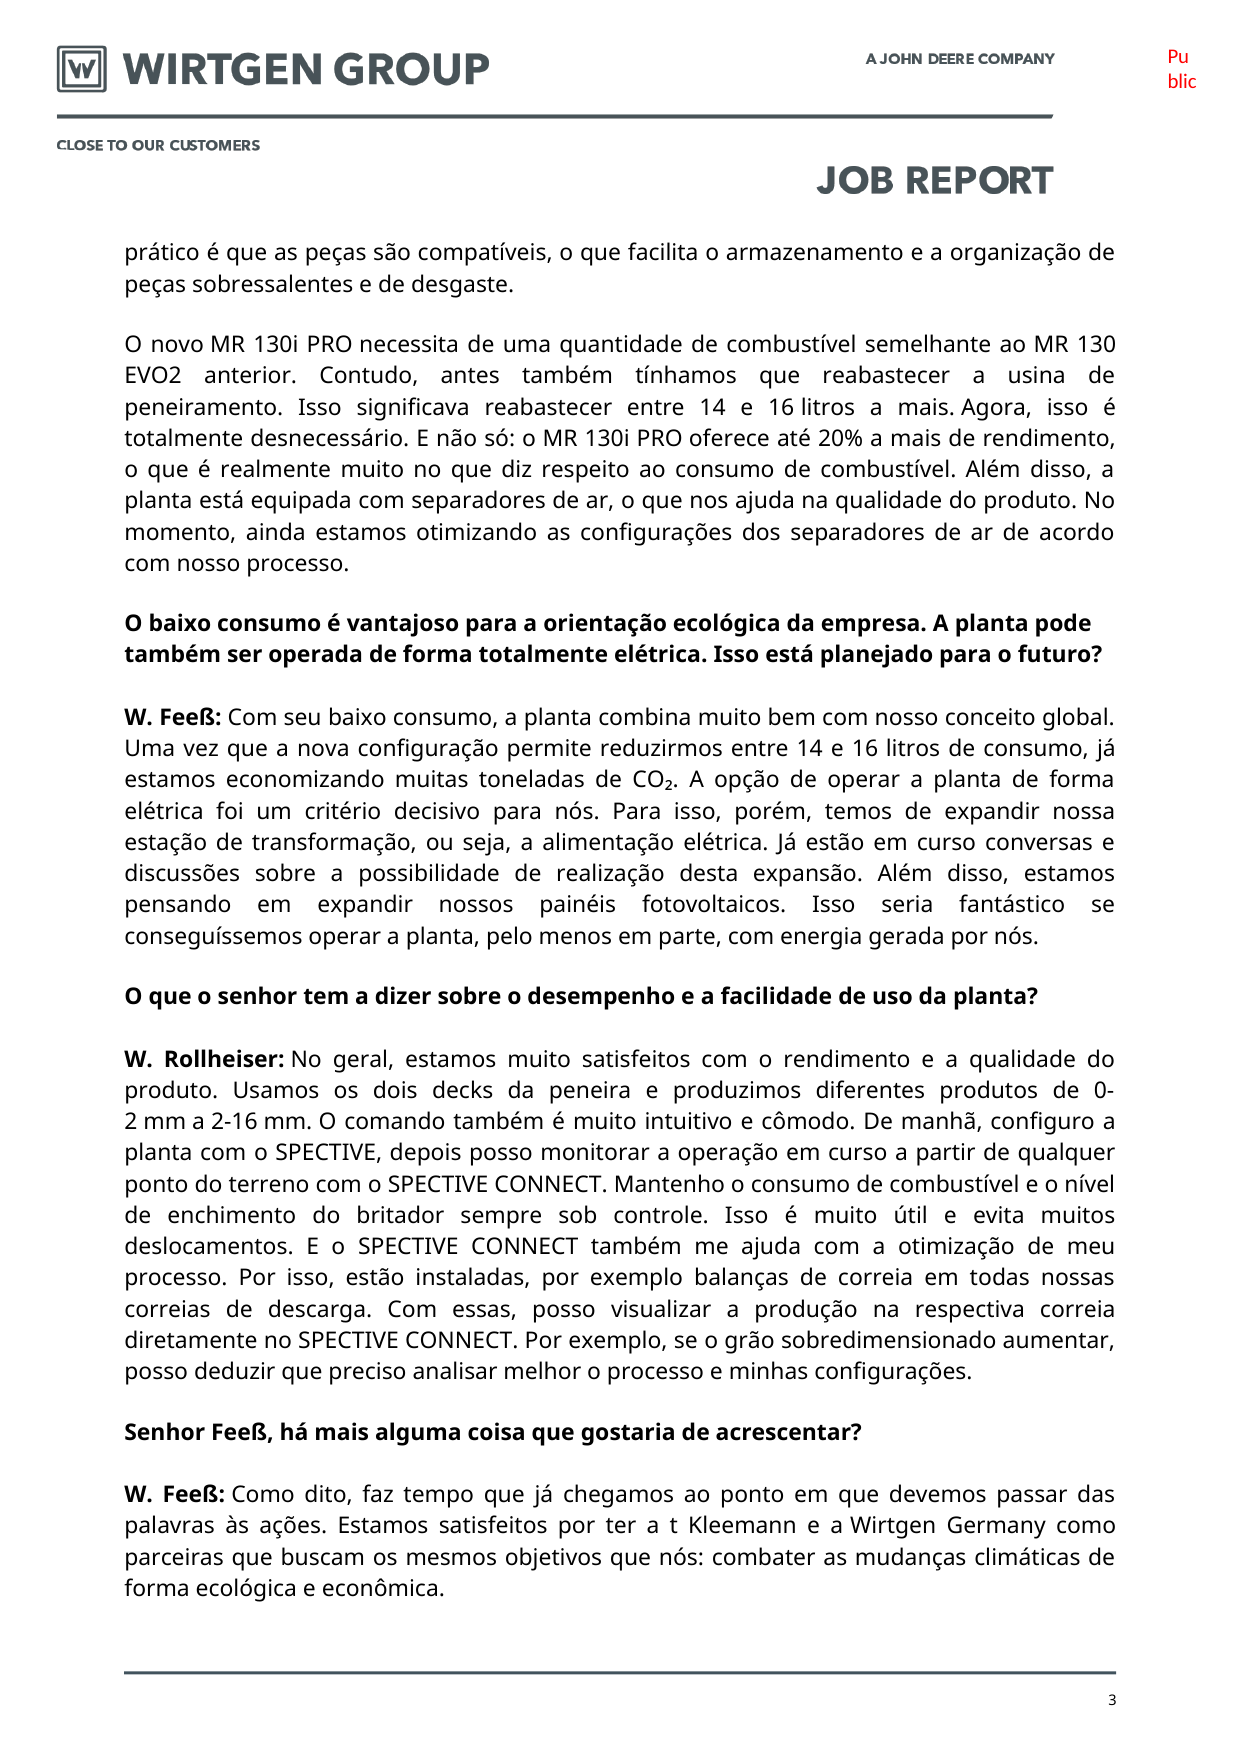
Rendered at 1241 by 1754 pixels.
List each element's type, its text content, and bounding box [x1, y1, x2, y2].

text O novo MR 130i PRO necessita de uma quantidade de combustível semelhante ao MR 130 EVO2 anterior. Contudo, antes também tínhamos que reabastecer a usina de peneiramento. Isso significava reabastecer entre 14 e 16 litros a mais. Agora, isso é totalmente desnecessário. E não só: o MR 130i PRO oferece até 20% a mais de rendimento, o que é realmente muito no que diz respeito ao consumo de combustível. Além disso, a planta está equipada com separadores de ar, o que nos ajuda na qualidade do produto. No momento, ainda estamos otimizando as configurações dos separadores de ar de acordo com nosso processo. [124, 328, 1116, 578]
text W. Feeß: Como dito, faz tempo que já chegamos ao ponto em que devemos passar das palavras às ações. Estamos satisfeitos por ter a t Kleemann e a Wirtgen Germany como parceiras que buscam os mesmos objetivos que nós: combater as mudanças climáticas de forma ecológica e econômica. [124, 1478, 1116, 1603]
text O baixo consumo é vantajoso para a orientação ecológica da empresa. A planta pode também ser operada de forma totalmente elétrica. Isso está planejado para o futuro? [124, 607, 1116, 669]
picture [53, 45, 1062, 196]
text W. Feeß: Com seu baixo consumo, a planta combina muito bem com nosso conceito global. Uma vez que a nova configuração permite reduzirmos entre 14 e 16 litros de consumo, já estamos economizando muitas toneladas de CO₂. A opção de operar a planta de forma elétrica foi um critério decisivo para nós. Para isso, porém, temos de expandir nossa estação de transformação, ou seja, a alimentação elétrica. Já estão em curso conversas e discussões sobre a possibilidade de realização desta expansão. Além disso, estamos pensando em expandir nossos painéis fotovoltaicos. Isso seria fantástico se conseguíssemos operar a planta, pelo menos em parte, com energia gerada por nós. [124, 701, 1116, 951]
text W. Rollheiser: No geral, estamos muito satisfeitos com o rendimento e a qualidade do produto. Usamos os dois decks da peneira e produzimos diferentes produtos de 0-2 mm a 2-16 mm. O comando também é muito intuitivo e cômodo. De manhã, configuro a planta com o SPECTIVE, depois posso monitorar a operação em curso a partir de qualquer ponto do terreno com o SPECTIVE CONNECT. Mantenho o consumo de combustível e o nível de enchimento do britador sempre sob controle. Isso é muito útil e evita muitos deslocamentos. E o SPECTIVE CONNECT também me ajuda com a otimização de meu processo. Por isso, estão instaladas, por exemplo balanças de correia em todas nossas correias de descarga. Com essas, posso visualizar a produção na respectiva correia diretamente no SPECTIVE CONNECT. Por exemplo, se o grão sobredimensionado aumentar, posso deduzir que preciso analisar melhor o processo e minhas configurações. [124, 1042, 1116, 1386]
text Senhor Feeß, há mais alguma coisa que gostaria de acrescentar? [124, 1415, 1116, 1447]
text O que o senhor tem a dizer sobre o desempenho e a facilidade de uso da planta? [124, 980, 1116, 1011]
